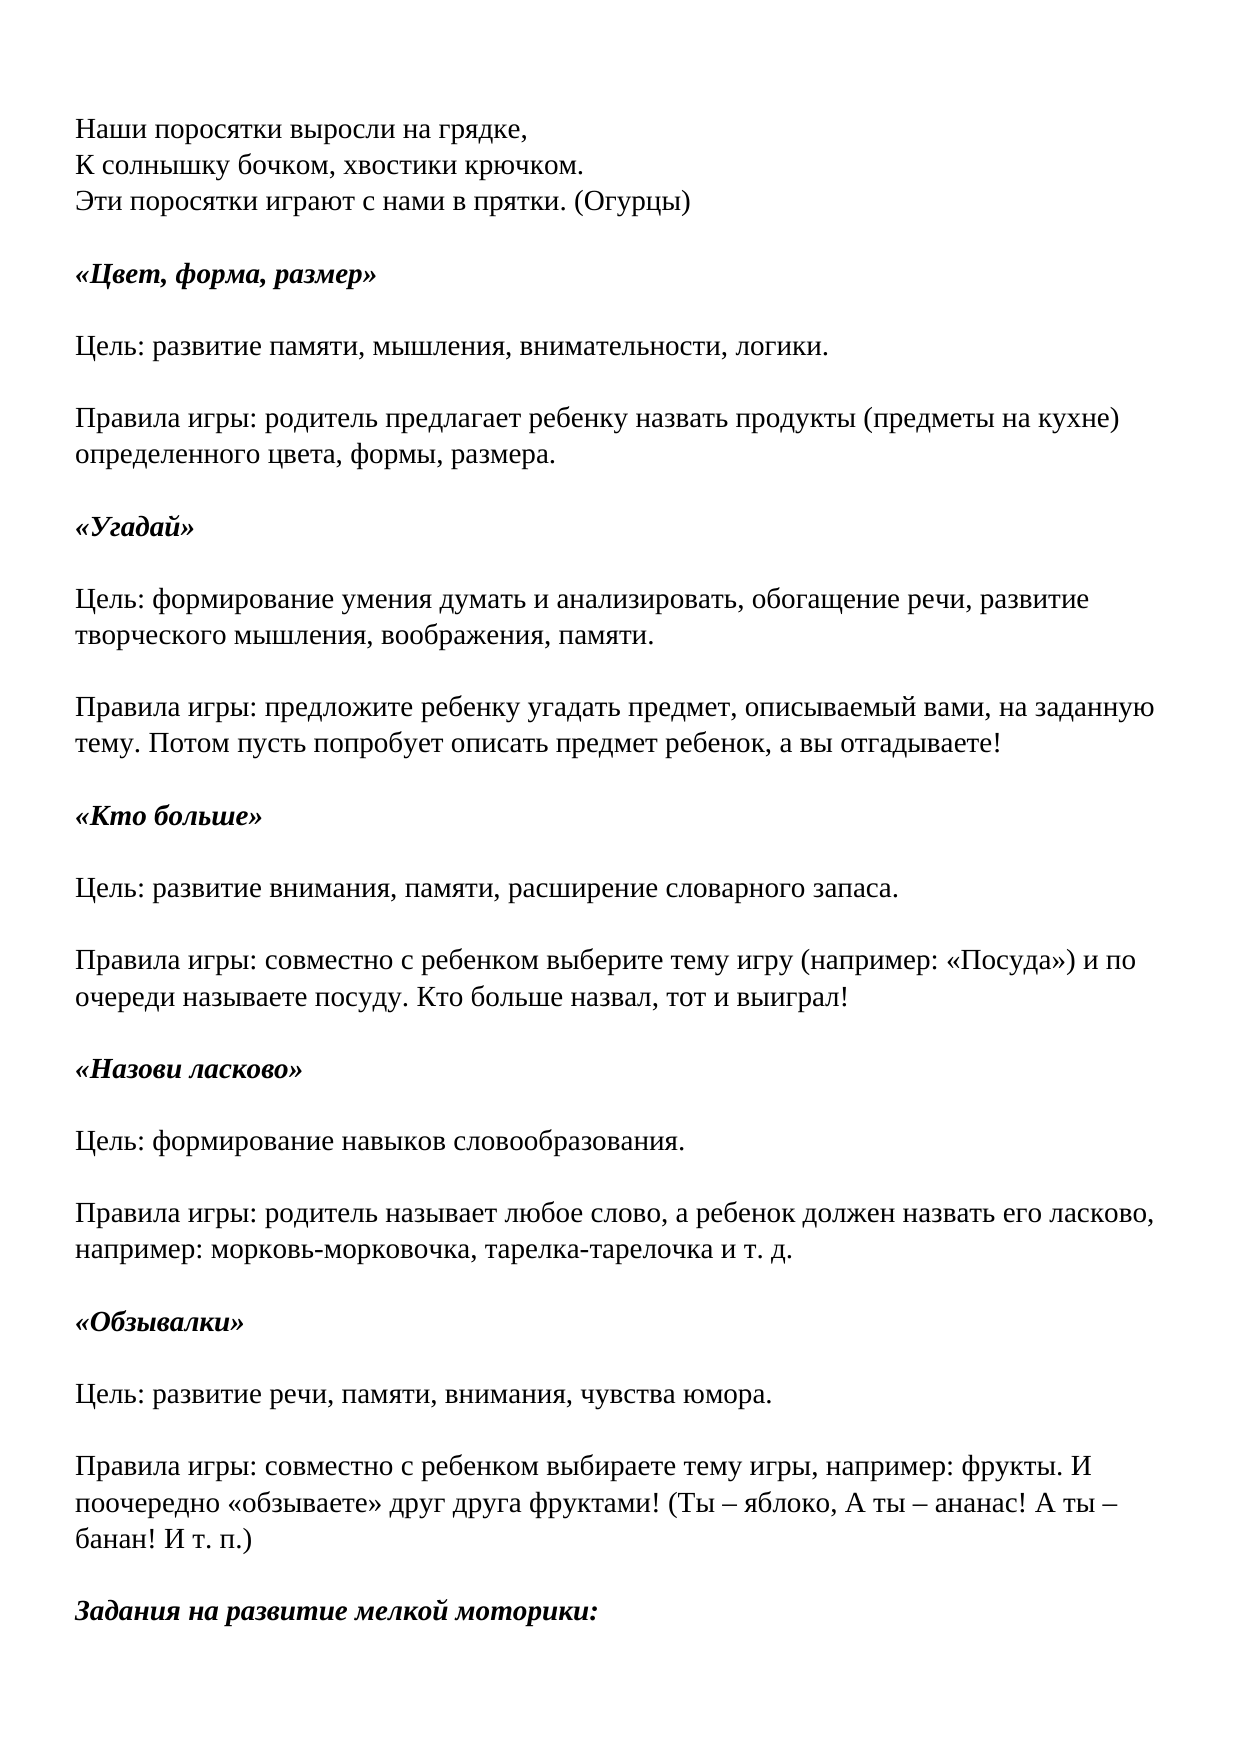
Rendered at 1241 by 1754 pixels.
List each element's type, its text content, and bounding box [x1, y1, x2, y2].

text Задания на развитие мелкой моторики: [75, 1593, 1165, 1627]
text Цель: формирование умения думать и анализировать, обогащение речи, развитие творческого мышления, воображения, памяти. [75, 581, 1165, 651]
text Цель: развитие памяти, мышления, внимательности, логики. [75, 328, 1165, 362]
text «Цвет, форма, размер» [75, 256, 1165, 289]
text Правила игры: родитель называет любое слово, а ребенок должен назвать его ласково, например: морковь-морковочка, тарелка-тарелочка и т. д. [75, 1196, 1165, 1265]
text Правила игры: предложите ребенку угадать предмет, описываемый вами, на заданную тему. Потом пусть попробует описать предмет ребенок, а вы отгадываете! [75, 689, 1165, 759]
text Правила игры: родитель предлагает ребенку назвать продукты (предметы на кухне) определенного цвета, формы, размера. [75, 400, 1165, 470]
text Цель: развитие речи, памяти, внимания, чувства юмора. [75, 1376, 1165, 1410]
text Эти поросятки играют с нами в прятки. (Огурцы) [75, 183, 1165, 217]
text Наши поросятки выросли на грядке, [75, 111, 1165, 145]
text «Угадай» [75, 509, 1165, 542]
text Цель: развитие внимания, памяти, расширение словарного запаса. [75, 870, 1165, 904]
text «Кто больше» [75, 798, 1165, 831]
text Правила игры: совместно с ребенком выбираете тему игры, например: фрукты. И поочередно «обзываете» друг друга фруктами! (Ты – яблоко, А ты – ананас! А ты – банан! И т. п.) [75, 1448, 1165, 1554]
text «Назови ласково» [75, 1051, 1165, 1084]
text Цель: формирование навыков словообразования. [75, 1123, 1165, 1157]
text К солнышку бочком, хвостики крючком. [75, 147, 1165, 181]
text «Обзывалки» [75, 1304, 1165, 1337]
text Правила игры: совместно с ребенком выберите тему игру (например: «Посуда») и по очереди называете посуду. Кто больше назвал, тот и выиграл! [75, 942, 1165, 1012]
